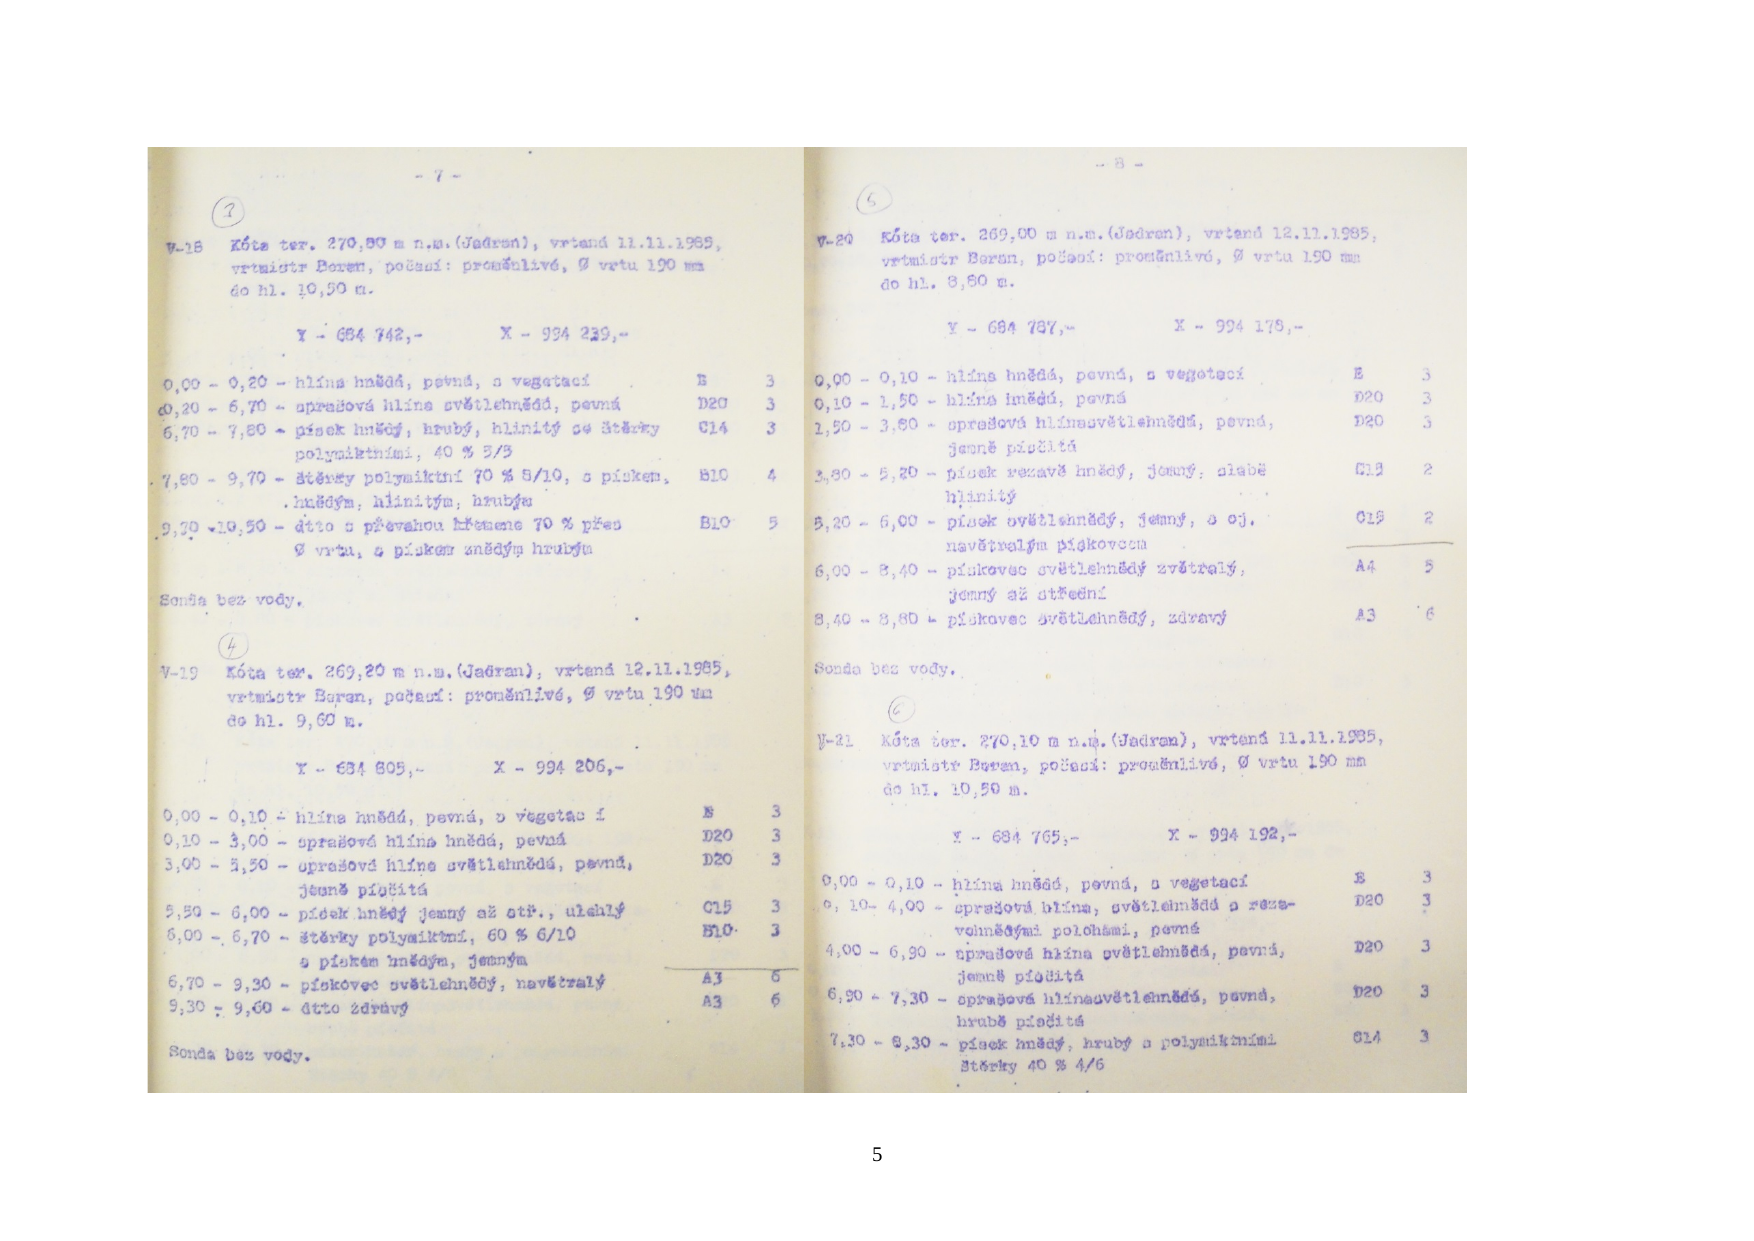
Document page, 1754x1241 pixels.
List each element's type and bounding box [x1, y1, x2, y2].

picture [147, 147, 1467, 1093]
